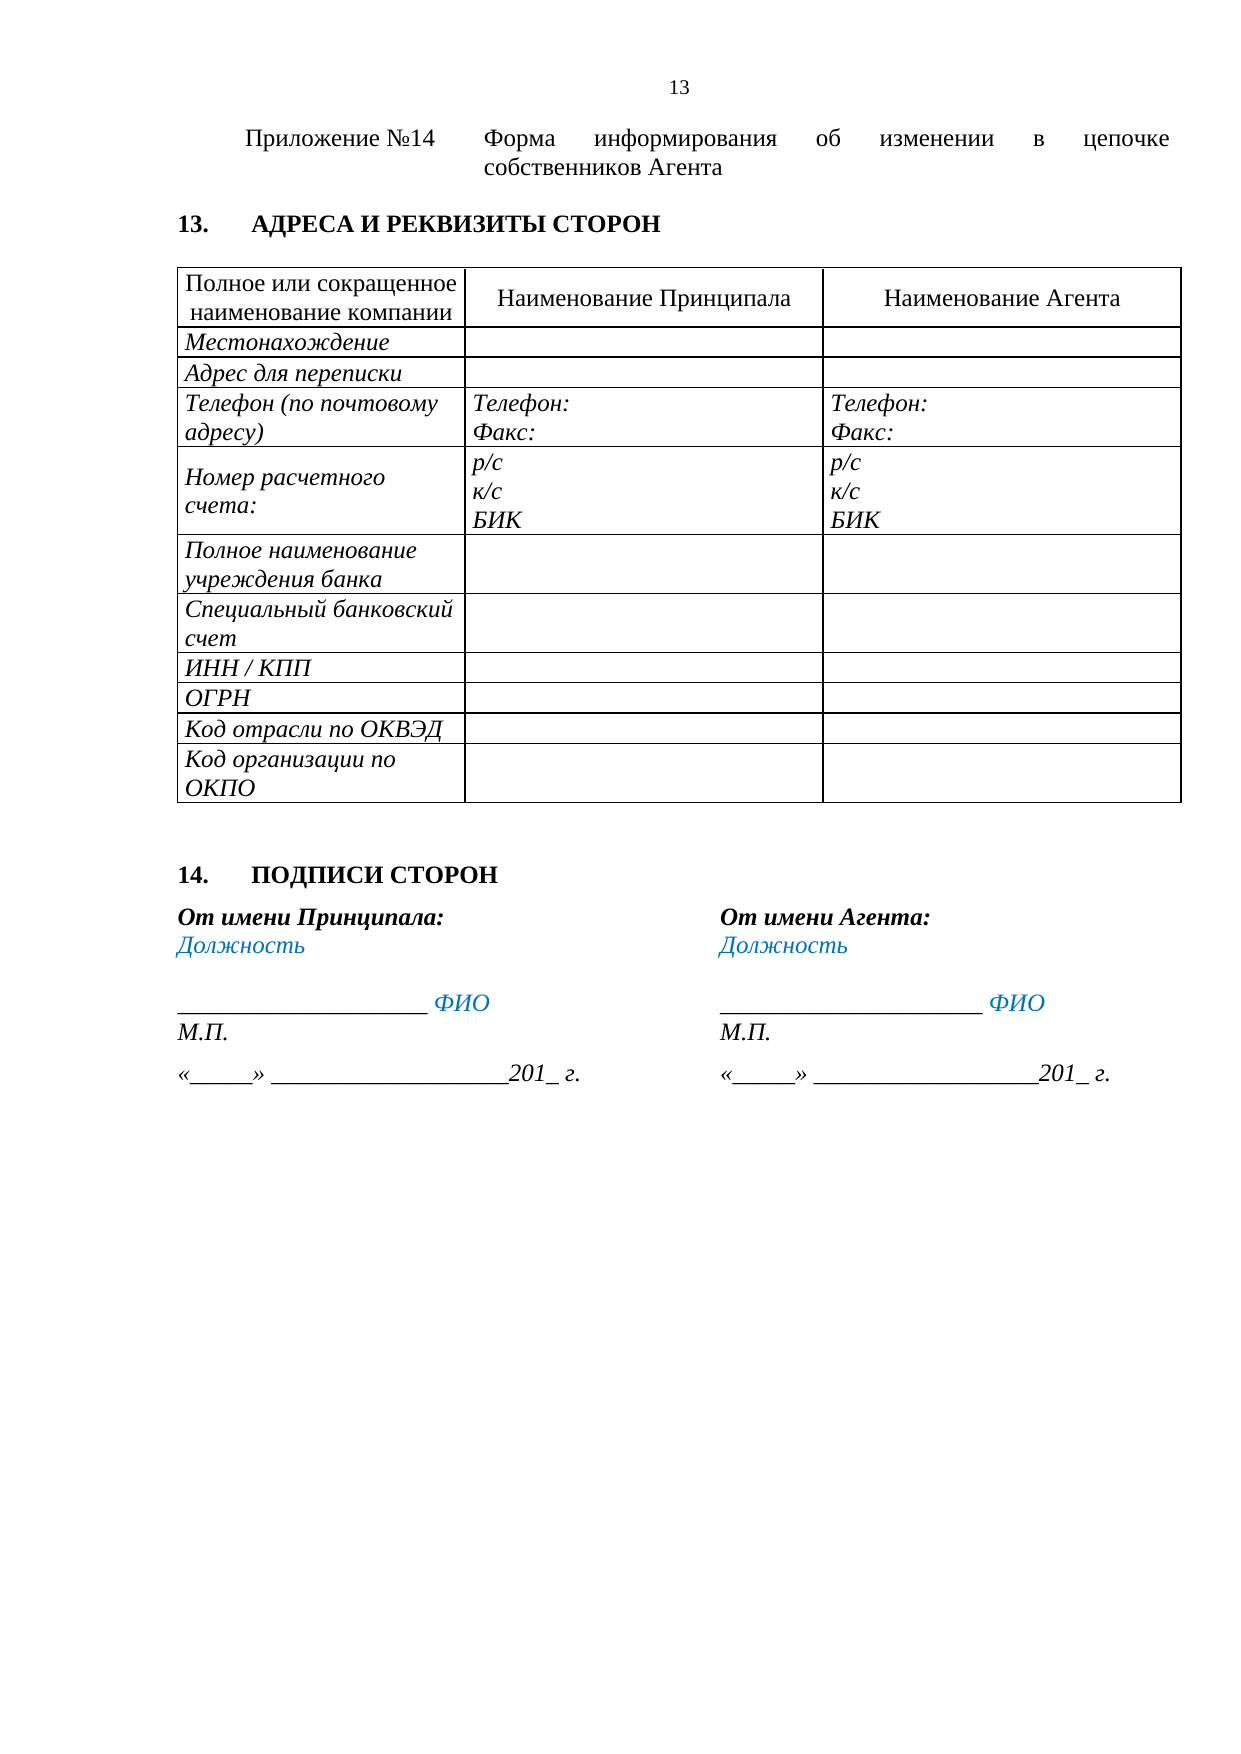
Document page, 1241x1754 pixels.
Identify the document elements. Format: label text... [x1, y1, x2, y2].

table_cell ОГРН [178, 683, 464, 712]
table_cell [824, 683, 1180, 712]
table_cell Телефон: Факс: [466, 388, 822, 446]
table_cell [466, 683, 822, 712]
table_cell [824, 653, 1180, 682]
table_cell Код организации по ОКПО [178, 744, 464, 802]
table_cell [824, 328, 1180, 356]
table_cell [824, 714, 1180, 742]
table_cell [466, 535, 822, 592]
table_cell [824, 744, 1180, 802]
table_cell ИНН / КПП [178, 653, 464, 682]
table_cell р/с к/с БИК [466, 447, 822, 533]
list АДРЕСА И РЕКВИЗИТЫ СТОРОН [177, 209, 1181, 238]
table_header Полное или сокращенное наименование компании [178, 268, 465, 326]
table_cell Местонахождение [178, 328, 464, 356]
table_cell [466, 653, 822, 682]
table_cell Телефон: Факс: [824, 388, 1180, 446]
table_cell Телефон (по почтовому адресу) [178, 388, 464, 446]
table_cell [466, 714, 822, 742]
table_header От имени Агента: Должность _____________________ ФИО М.П. «_____» __________________201_ г. [709, 889, 1223, 1162]
table_cell Форма информирования об изменении в цепочке собственников Агента [473, 123, 1181, 181]
list ПОДПИСИ СТОРОН [177, 861, 1181, 889]
table_cell [466, 744, 822, 802]
table_header От имени Принципала: Должность ____________________ ФИО М.П. «_____» ___________________201_ г. [166, 889, 709, 1162]
table_cell Адрес для переписки [178, 358, 464, 387]
table_cell Номер расчетного счета: [178, 447, 464, 533]
table_cell [466, 358, 822, 387]
table_header Наименование Принципала [466, 268, 823, 326]
table_header Наименование Агента [824, 268, 1180, 326]
table_cell [466, 328, 822, 356]
table_cell [466, 594, 822, 652]
table_cell Специальный банковский счет [178, 594, 464, 652]
table_cell [824, 535, 1180, 592]
table_cell р/с к/с БИК [824, 447, 1180, 533]
table_cell Код отрасли по ОКВЭД [178, 714, 464, 742]
table_cell [824, 594, 1180, 652]
table_cell Приложение №14 [234, 123, 472, 181]
table_cell Полное наименование учреждения банка [178, 535, 464, 592]
table_cell [824, 358, 1180, 387]
